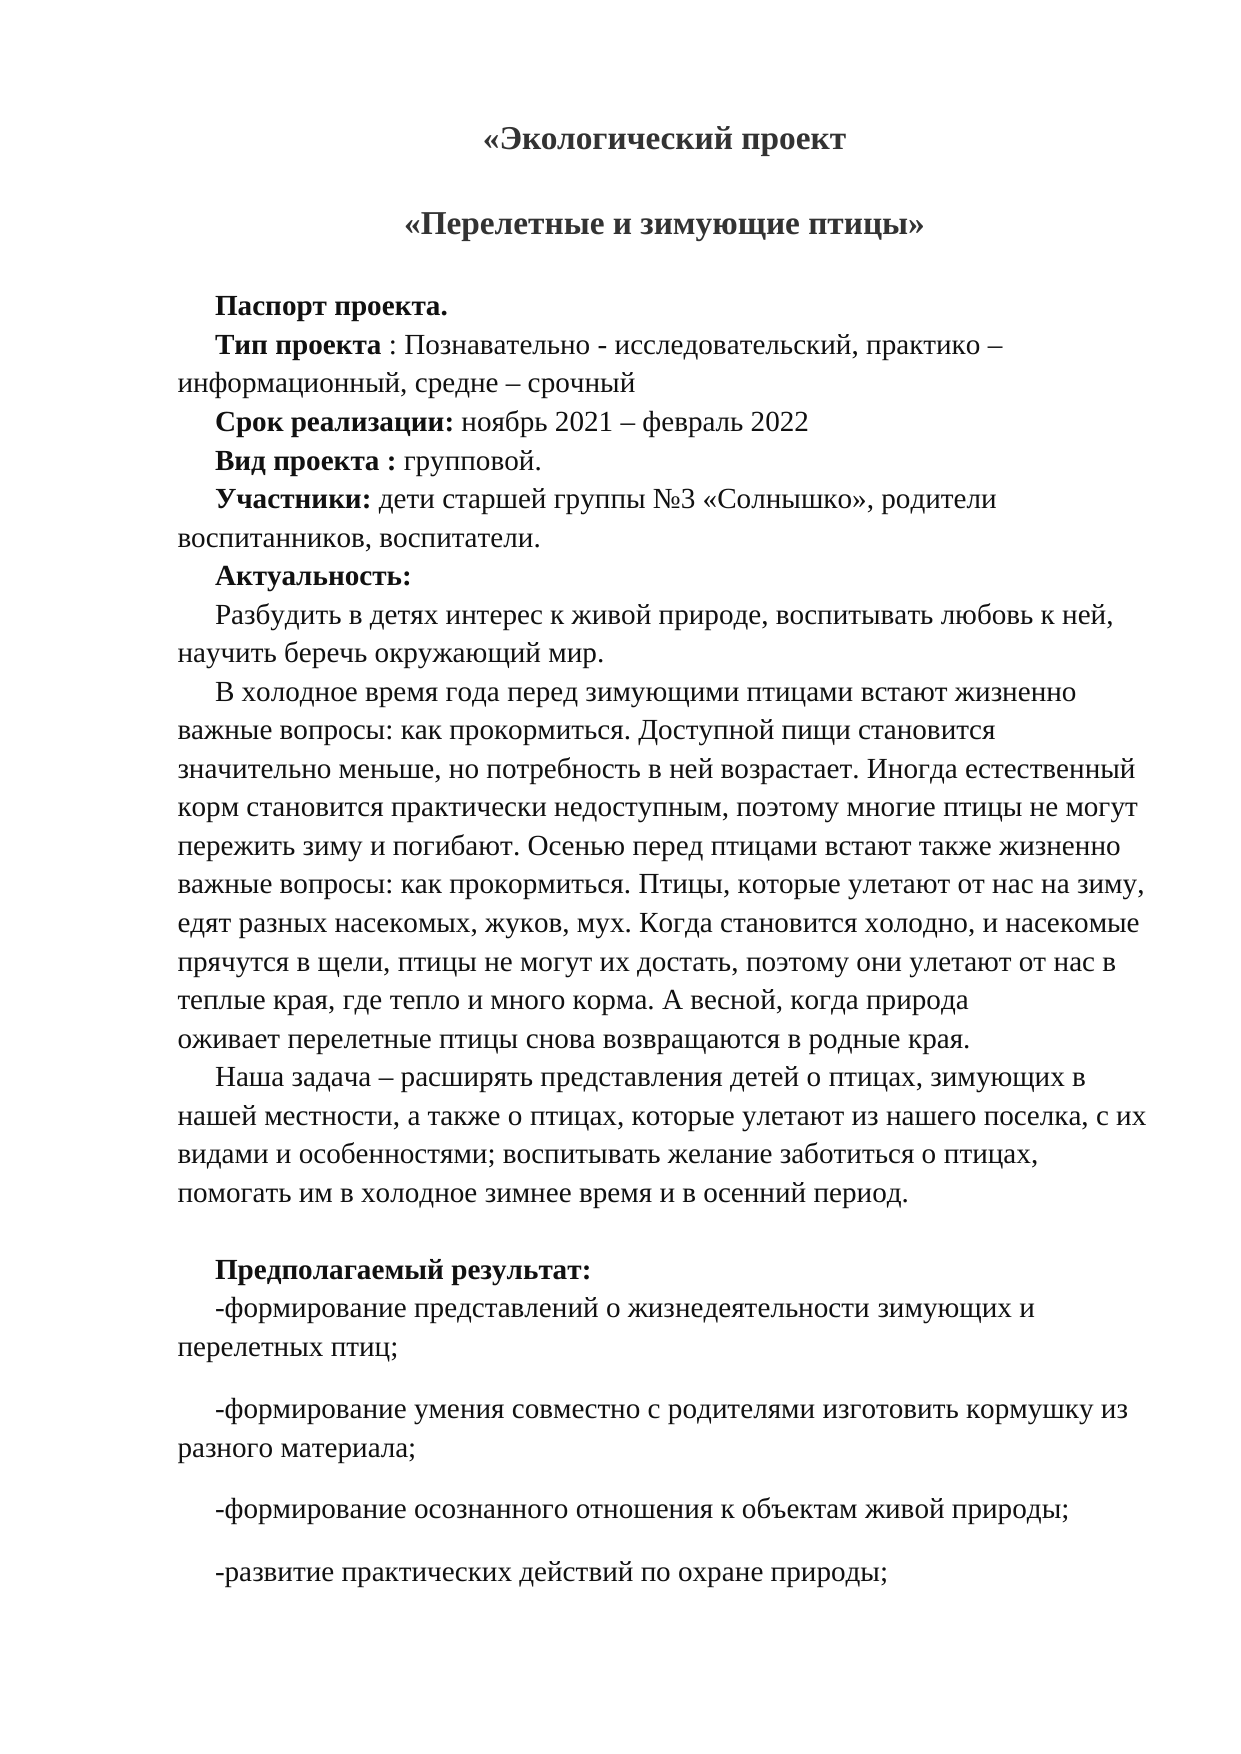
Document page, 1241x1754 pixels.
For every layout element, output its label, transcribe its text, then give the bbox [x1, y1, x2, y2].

text Актуальность: [177, 558, 1152, 592]
text Участники: дети старшей группы №3 «Солнышко», родители воспитанников, воспитатели. [177, 481, 1152, 553]
text -формирование осознанного отношения к объектам живой природы; [177, 1492, 1152, 1525]
text Вид проекта : групповой. [177, 443, 1152, 476]
text -развитие практических действий по охране природы; [177, 1554, 1152, 1587]
text Предполагаемый результат: [177, 1252, 1152, 1286]
text «Перелетные и зимующие птицы» [177, 203, 1152, 242]
text -формирование умения совместно с родителями изготовить кормушку из разного материала; [177, 1391, 1152, 1463]
text Наша задача – расширять представления детей о птицах, зимующих в нашей местности, а также о птицах, которые улетают из нашего поселка, с их видами и особенностями; воспитывать желание заботиться о птицах, помогать им в холодное зимнее время и в осенний период. [177, 1059, 1152, 1208]
text «Экологический проект [177, 118, 1152, 156]
text Срок реализации: ноябрь 2021 – февраль 2022 [177, 404, 1152, 438]
text Паспорт проекта. [177, 288, 1152, 322]
text Разбудить в детях интерес к живой природе, воспитывать любовь к ней, научить беречь окружающий мир. [177, 597, 1152, 669]
text -формирование представлений о жизнедеятельности зимующих и перелетных птиц; [177, 1291, 1152, 1363]
text В холодное время года перед зимующими птицами встают жизненно важные вопросы: как прокормиться. Доступной пищи становится значительно меньше, но потребность в ней возрастает. Иногда естественный корм становится практически недоступным, поэтому многие птицы не могут пережить зиму и погибают. Осенью перед птицами встают также жизненно важные вопросы: как прокормиться. Птицы, которые улетают от нас на зиму, едят разных насекомых, жуков, мух. Когда становится холодно, и насекомые прячутся в щели, птицы не могут их достать, поэтому они улетают от нас в теплые края, где тепло и много корма. А весной, когда природа оживает перелетные птицы снова возвращаются в родные края. [177, 674, 1152, 1054]
text Тип проекта : Познавательно - исследовательский, практико – информационный, средне – срочный [177, 327, 1152, 399]
